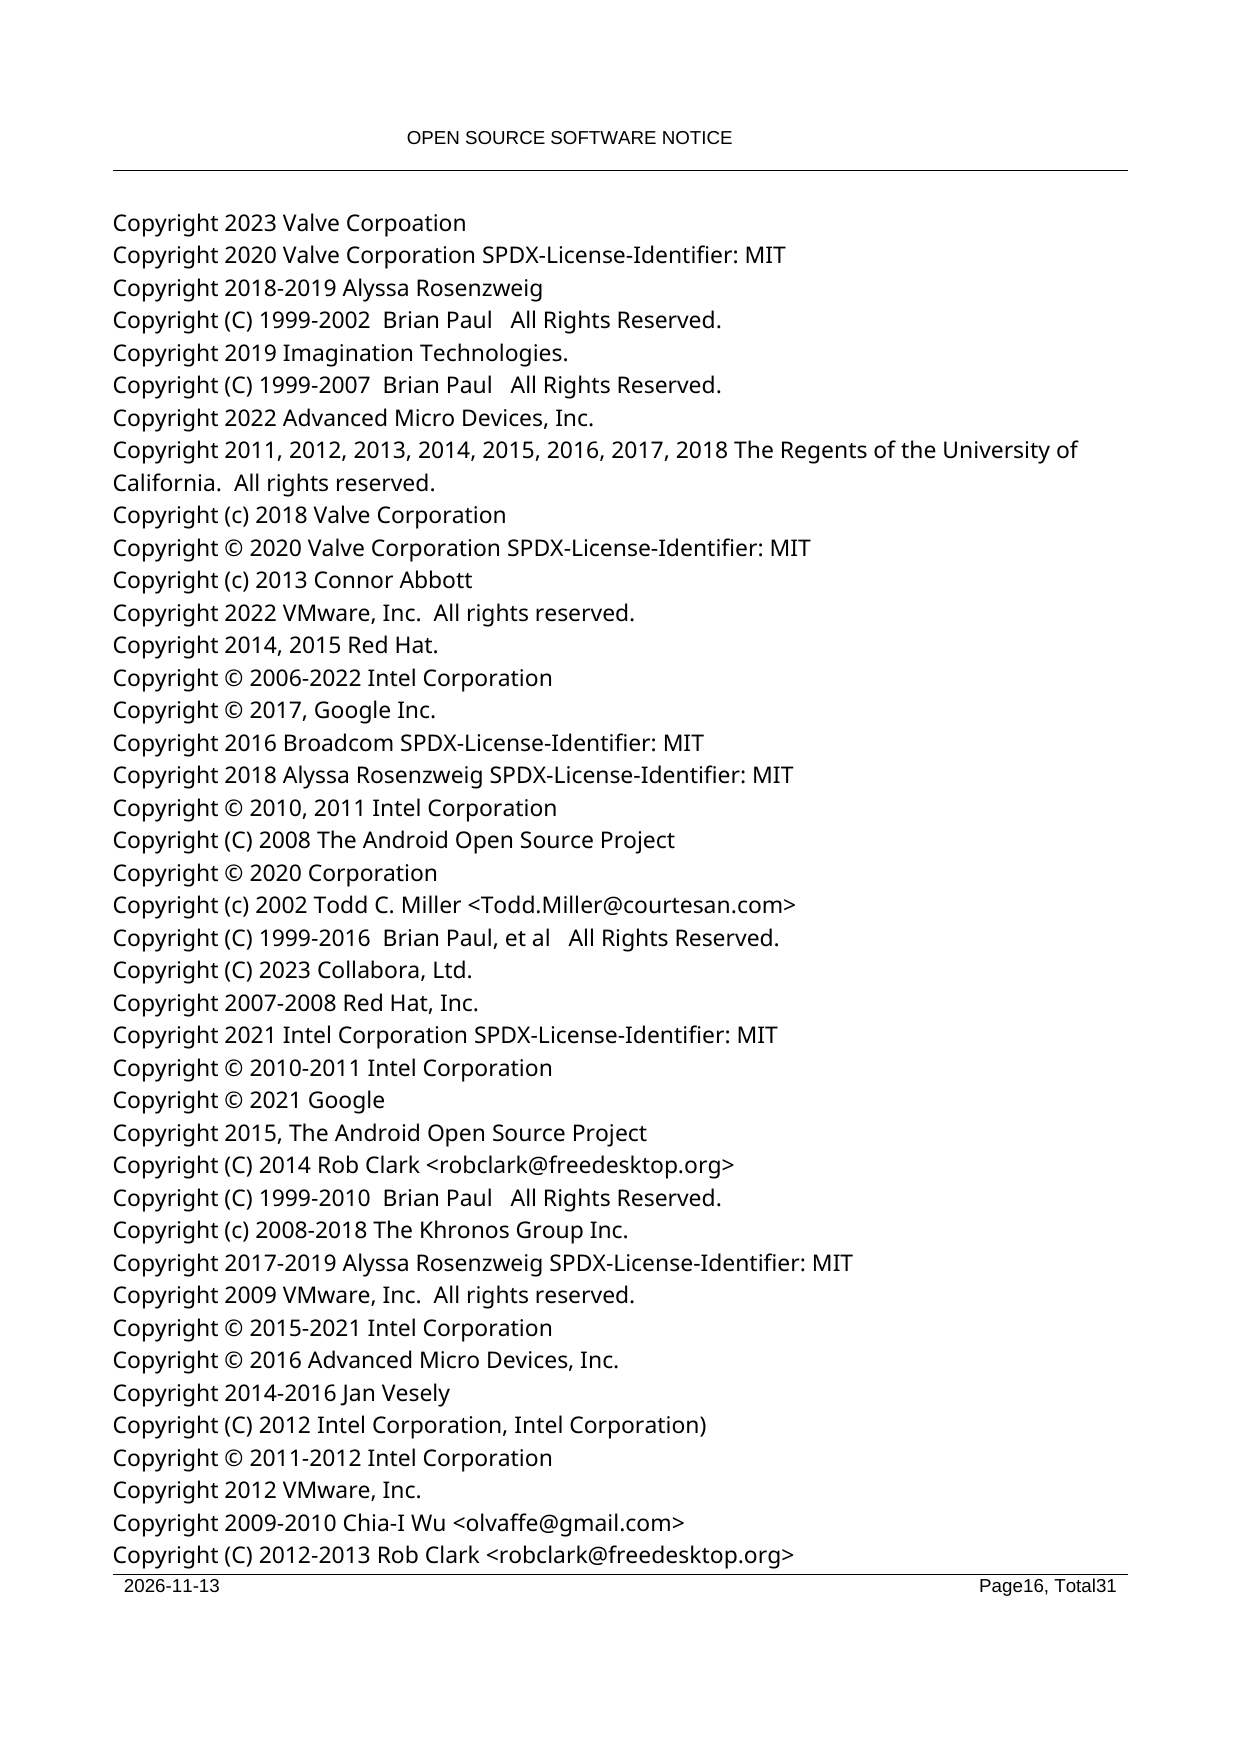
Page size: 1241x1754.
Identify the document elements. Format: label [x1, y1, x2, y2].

text [112, 206, 1128, 1571]
